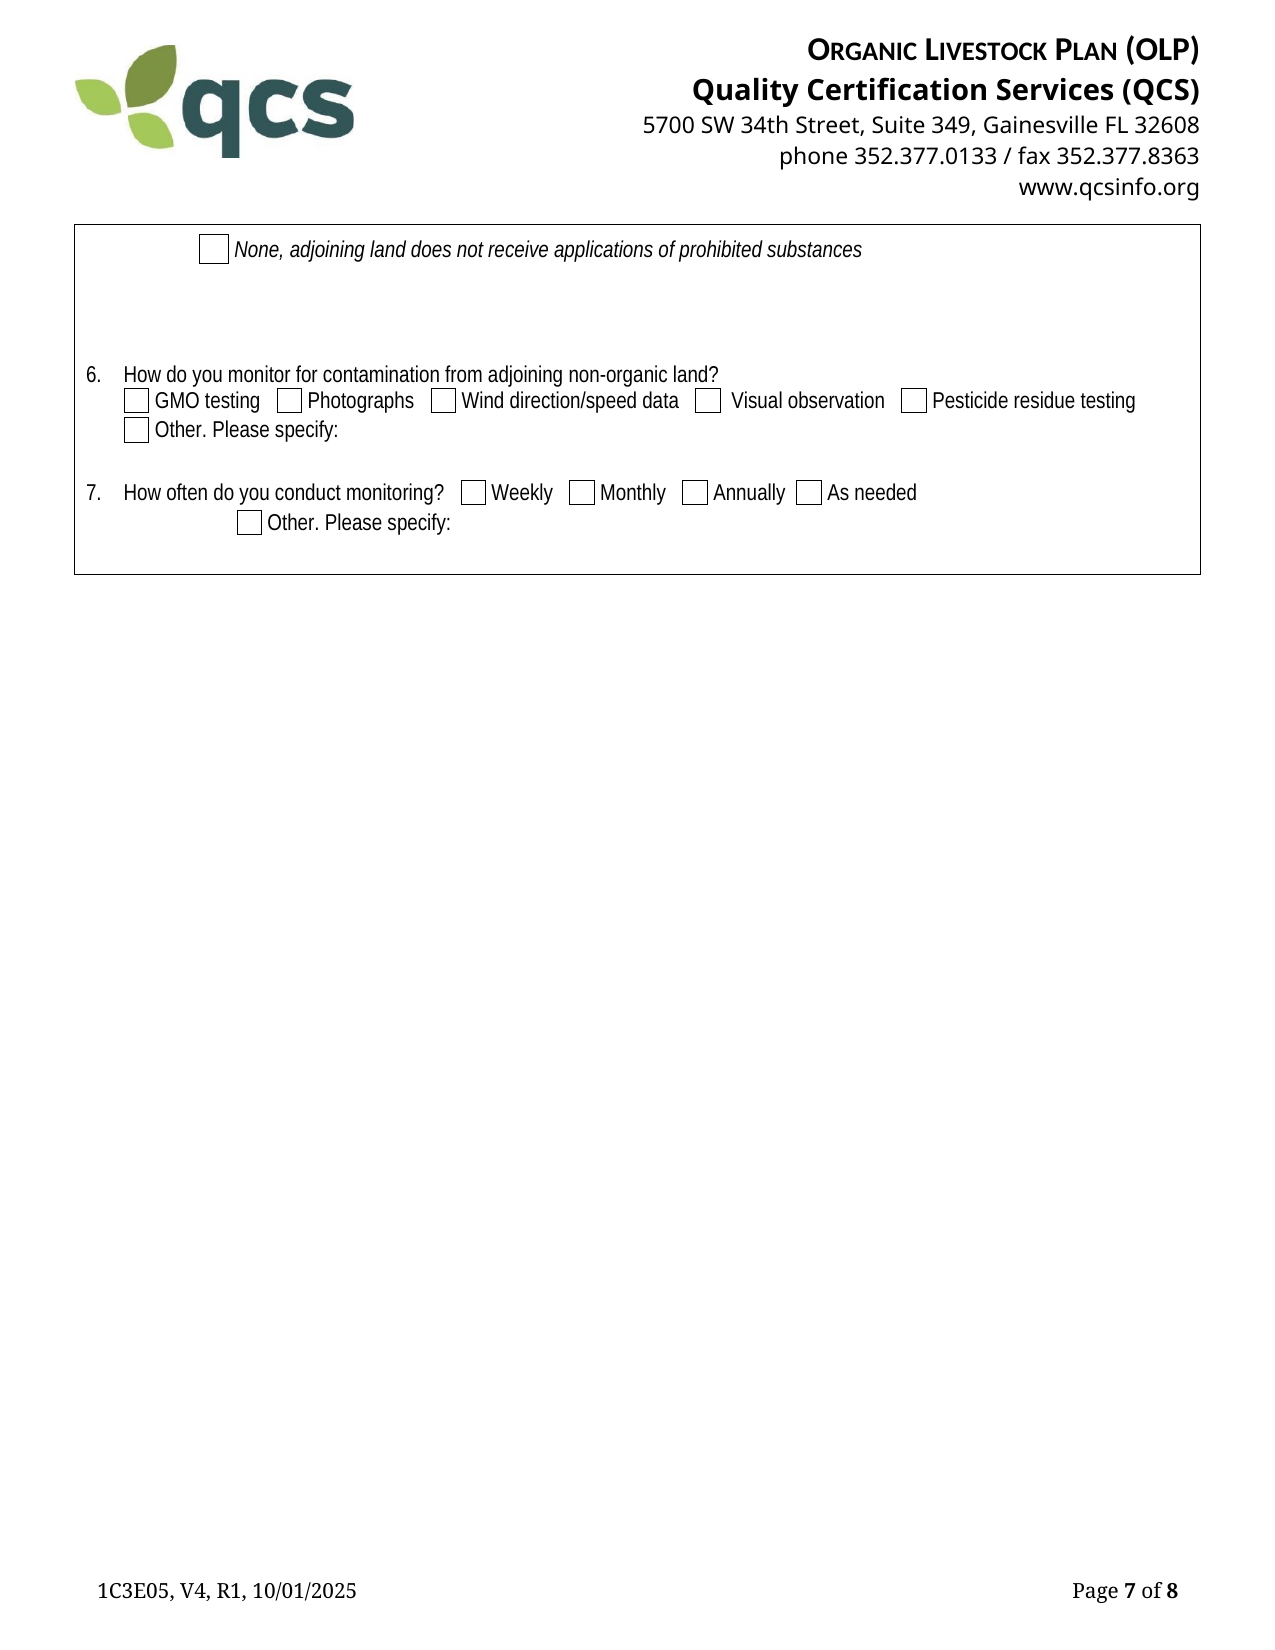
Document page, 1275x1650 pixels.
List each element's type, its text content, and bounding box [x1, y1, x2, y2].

picture [75, 45, 354, 158]
